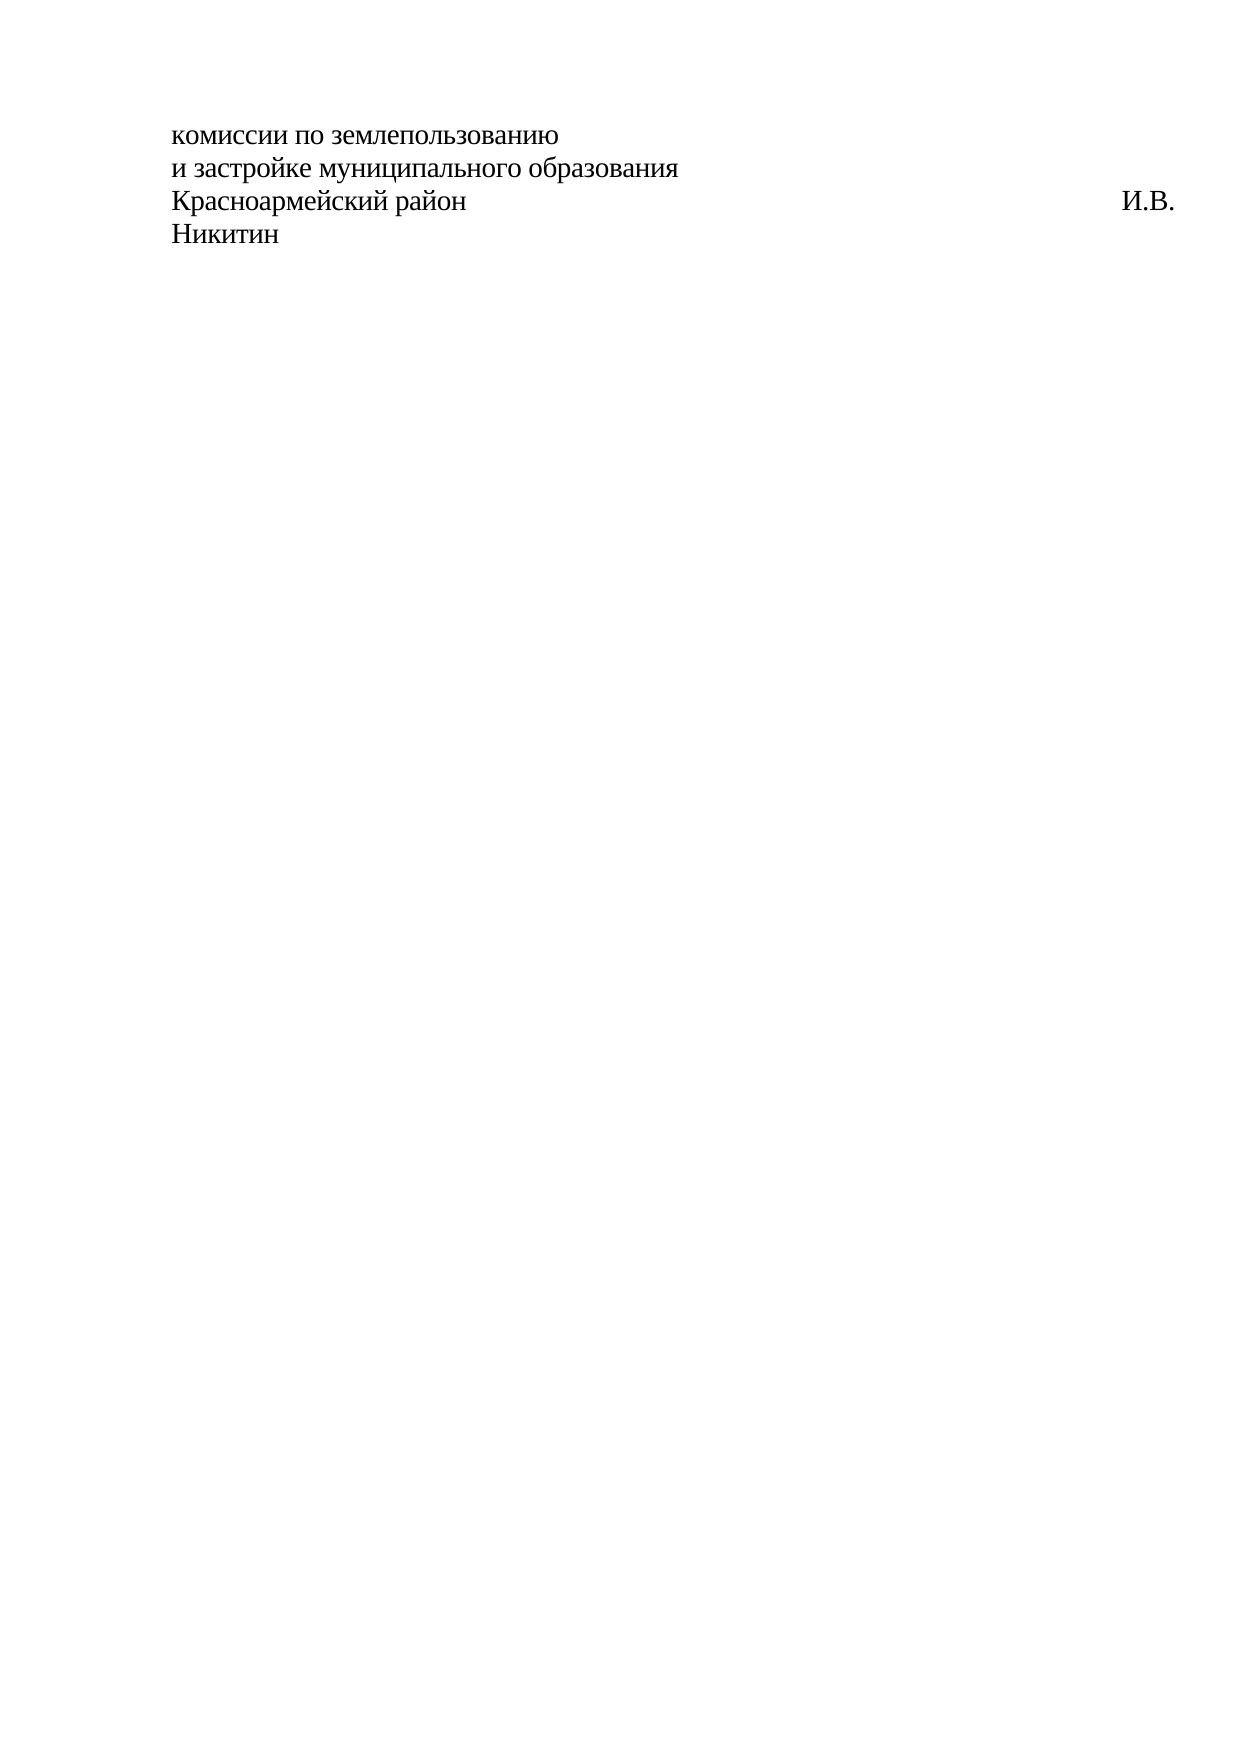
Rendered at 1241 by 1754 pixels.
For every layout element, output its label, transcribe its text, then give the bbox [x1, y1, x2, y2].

text Красноармейский район И.В. Никитин [171, 184, 1175, 249]
text и застройке муниципального образования [171, 151, 1175, 184]
text комиссии по землепользованию [171, 118, 1175, 151]
